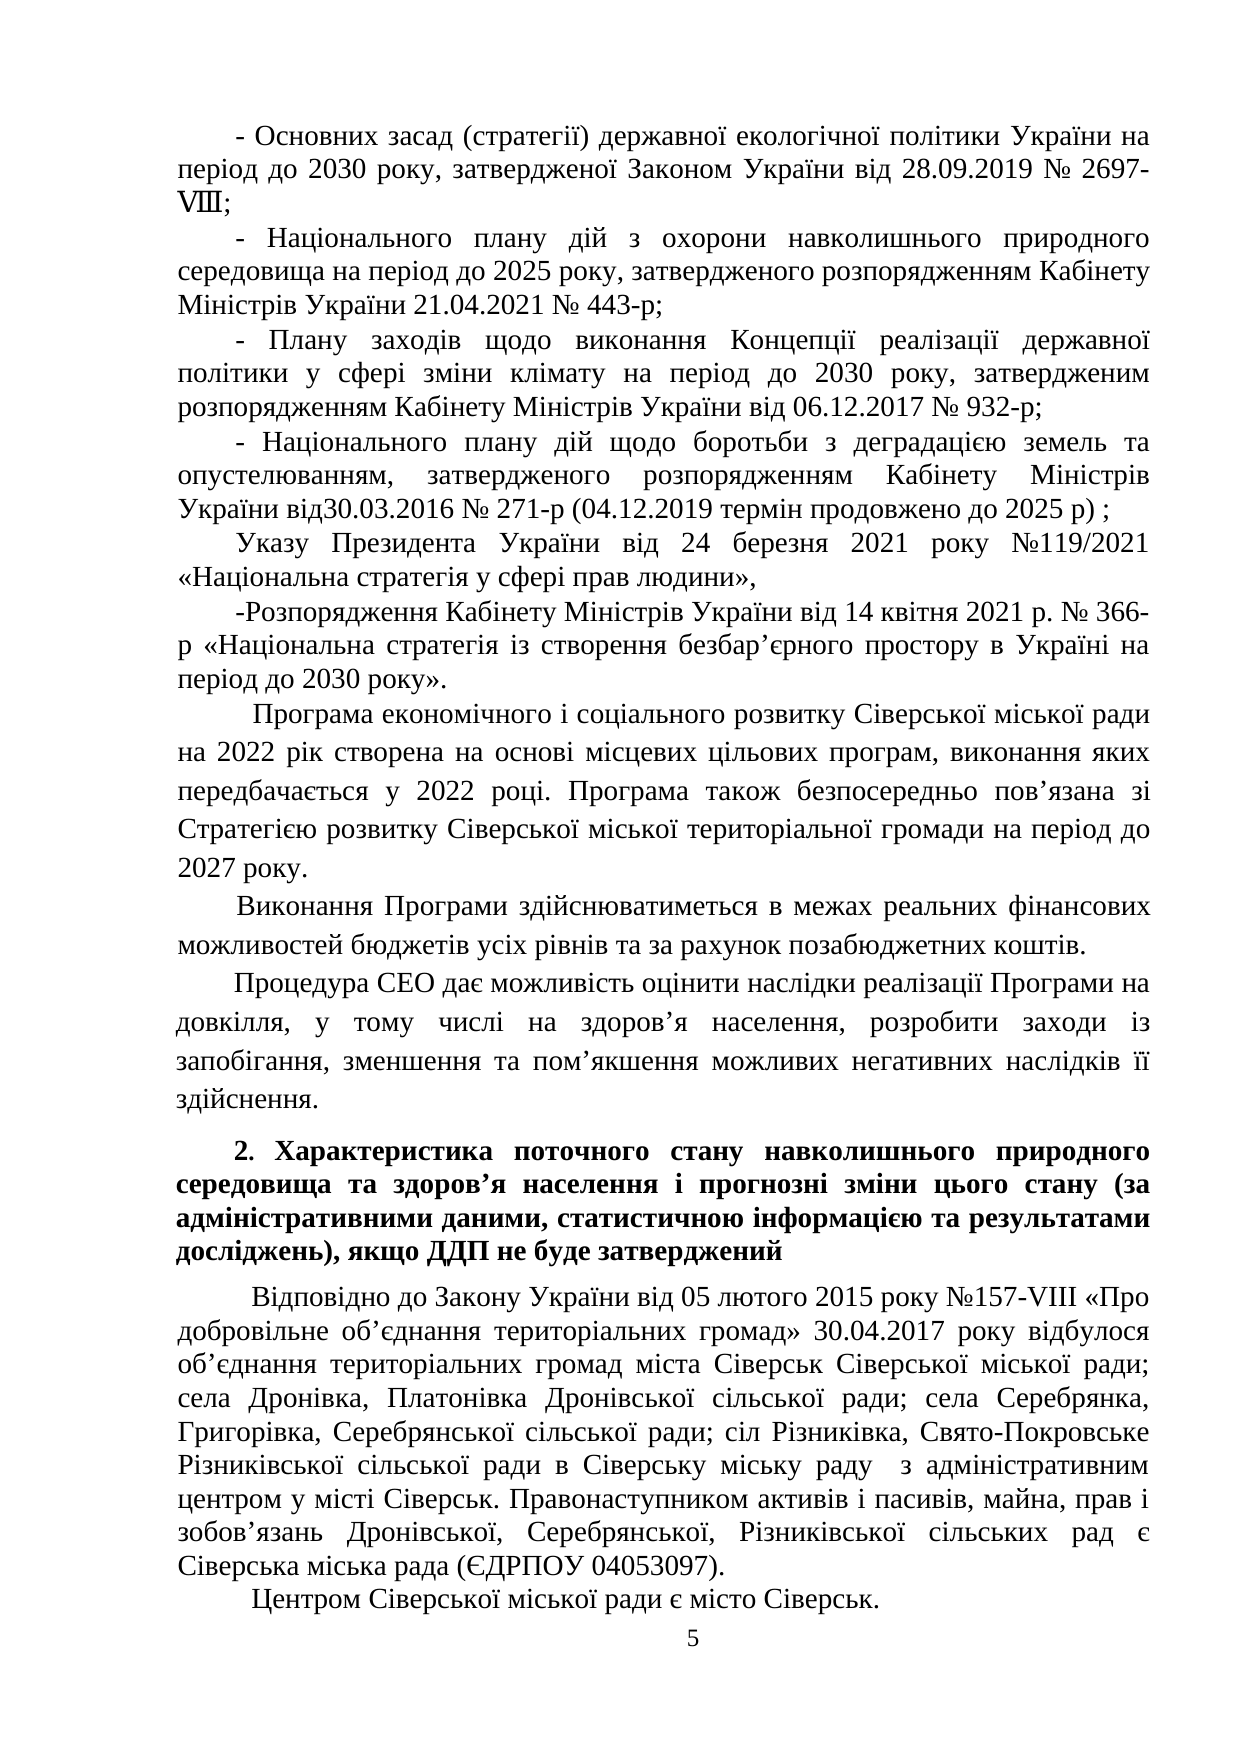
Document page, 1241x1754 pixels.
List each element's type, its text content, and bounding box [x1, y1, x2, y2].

text Центром Сіверської міської ради є місто Сіверськ. [177, 1581, 1151, 1615]
text - Плану заходів щодо виконання Концепції реалізації державної політики у сфері зміни клімату на період до 2030 року, затвердженим розпорядженням Кабінету Міністрів України від 06.12.2017 № 932-р; [177, 322, 1151, 422]
text 2. Характеристика поточного стану навколишнього природного середовища та здоров’я населення і прогнозні зміни цього стану (за адміністративними даними, статистичною інформацією та результатами досліджень), якщо ДДП не буде затверджений [176, 1133, 1151, 1267]
text -Розпорядження Кабінету Міністрів України від 14 квітня 2021 р. № 366-р «Національна стратегія із створення безбар’єрного простору в Україні на період до 2030 року». [177, 594, 1151, 694]
text Програма економічного і соціального розвитку Сіверської міської ради на 2022 рік створена на основі місцевих цільових програм, виконання яких передбачається у 2022 році. Програма також безпосередньо пов’язана зі Стратегією розвитку Сіверської міської територіальної громади на період до 2027 року. [177, 696, 1152, 883]
text Процедура СЕО дає можливість оцінити наслідки реалізації Програми на довкілля, у тому числі на здоров’я населення, розробити заходи із запобігання, зменшення та пом’якшення можливих негативних наслідків її здійснення. [176, 966, 1151, 1115]
text Указу Президента України від 24 березня 2021 року №119/2021 «Національна стратегія у сфері прав людини», [177, 526, 1151, 593]
text - Національного плану дій щодо боротьби з деградацією земель та опустелюванням, затвердженого розпорядженням Кабінету Міністрів України від30.03.2016 № 271-р (04.12.2019 термін продовжено до 2025 р) ; [177, 424, 1151, 524]
text Виконання Програми здійснюватиметься в межах реальних фінансових можливостей бюджетів усіх рівнів та за рахунок позабюджетних коштів. [177, 888, 1152, 961]
text Відповідно до Закону України від 05 лютого 2015 року №157-VIII «Про добровільне об’єднання територіальних громад» 30.04.2017 року відбулося об’єднання територіальних громад міста Сіверськ Сіверської міської ради; села Дронівка, Платонівка Дронівської сільської ради; села Серебрянка, Григорівка, Серебрянської сільської ради; сіл Різниківка, Свято-Покровське Різниківської сільської ради в Сіверську міську раду з адміністративним центром у місті Сіверськ. Правонаступником активів і пасивів, майна, прав і зобов’язань Дронівської, Серебрянської, Різниківської сільських рад є Сіверська міська рада (ЄДРПОУ 04053097). [177, 1279, 1151, 1581]
text - Національного плану дій з охорони навколишнього природного середовища на період до 2025 року, затвердженого розпорядженням Кабінету Міністрів України 21.04.2021 № 443-р; [177, 220, 1151, 321]
text - Основних засад (стратегії) державної екологічної політики України на період до 2030 року, затвердженої Законом України від 28.09.2019 № 2697-Ⅷ; [177, 118, 1151, 219]
